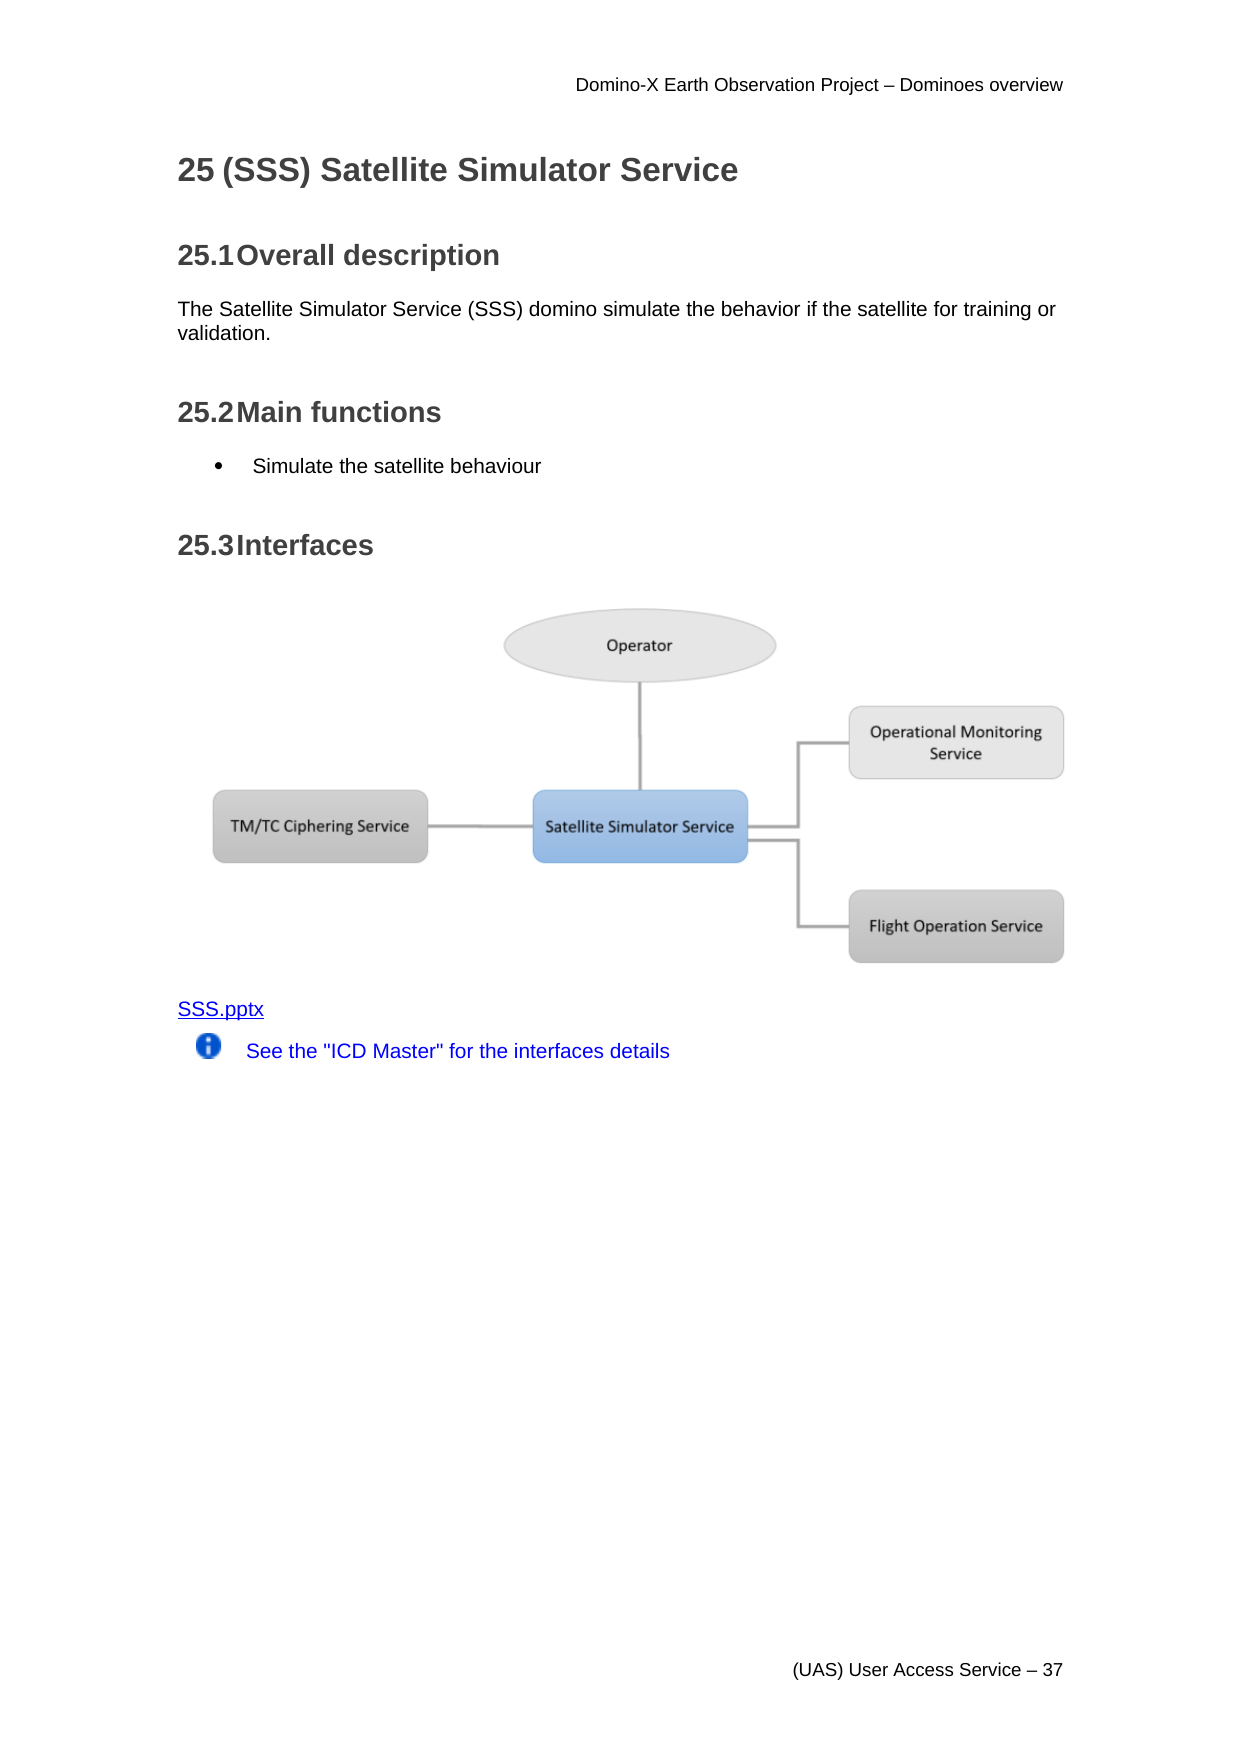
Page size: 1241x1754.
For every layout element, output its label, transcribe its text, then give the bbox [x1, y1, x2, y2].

picture [196, 586, 1082, 985]
subtitle Interfaces [177, 527, 1063, 561]
text See the "ICD Master" for the interfaces details [177, 1033, 1063, 1062]
list Simulate the satellite behaviour [215, 453, 1063, 477]
subtitle Overall description [177, 238, 1063, 272]
picture [196, 1033, 222, 1059]
text SSS.pptx [177, 997, 1063, 1021]
subtitle Main functions [177, 395, 1063, 428]
text The Satellite Simulator Service (SSS) domino simulate the behavior if the satellite for training or validation. [177, 297, 1063, 345]
subtitle (SSS) Satellite Simulator Service [177, 150, 1063, 188]
